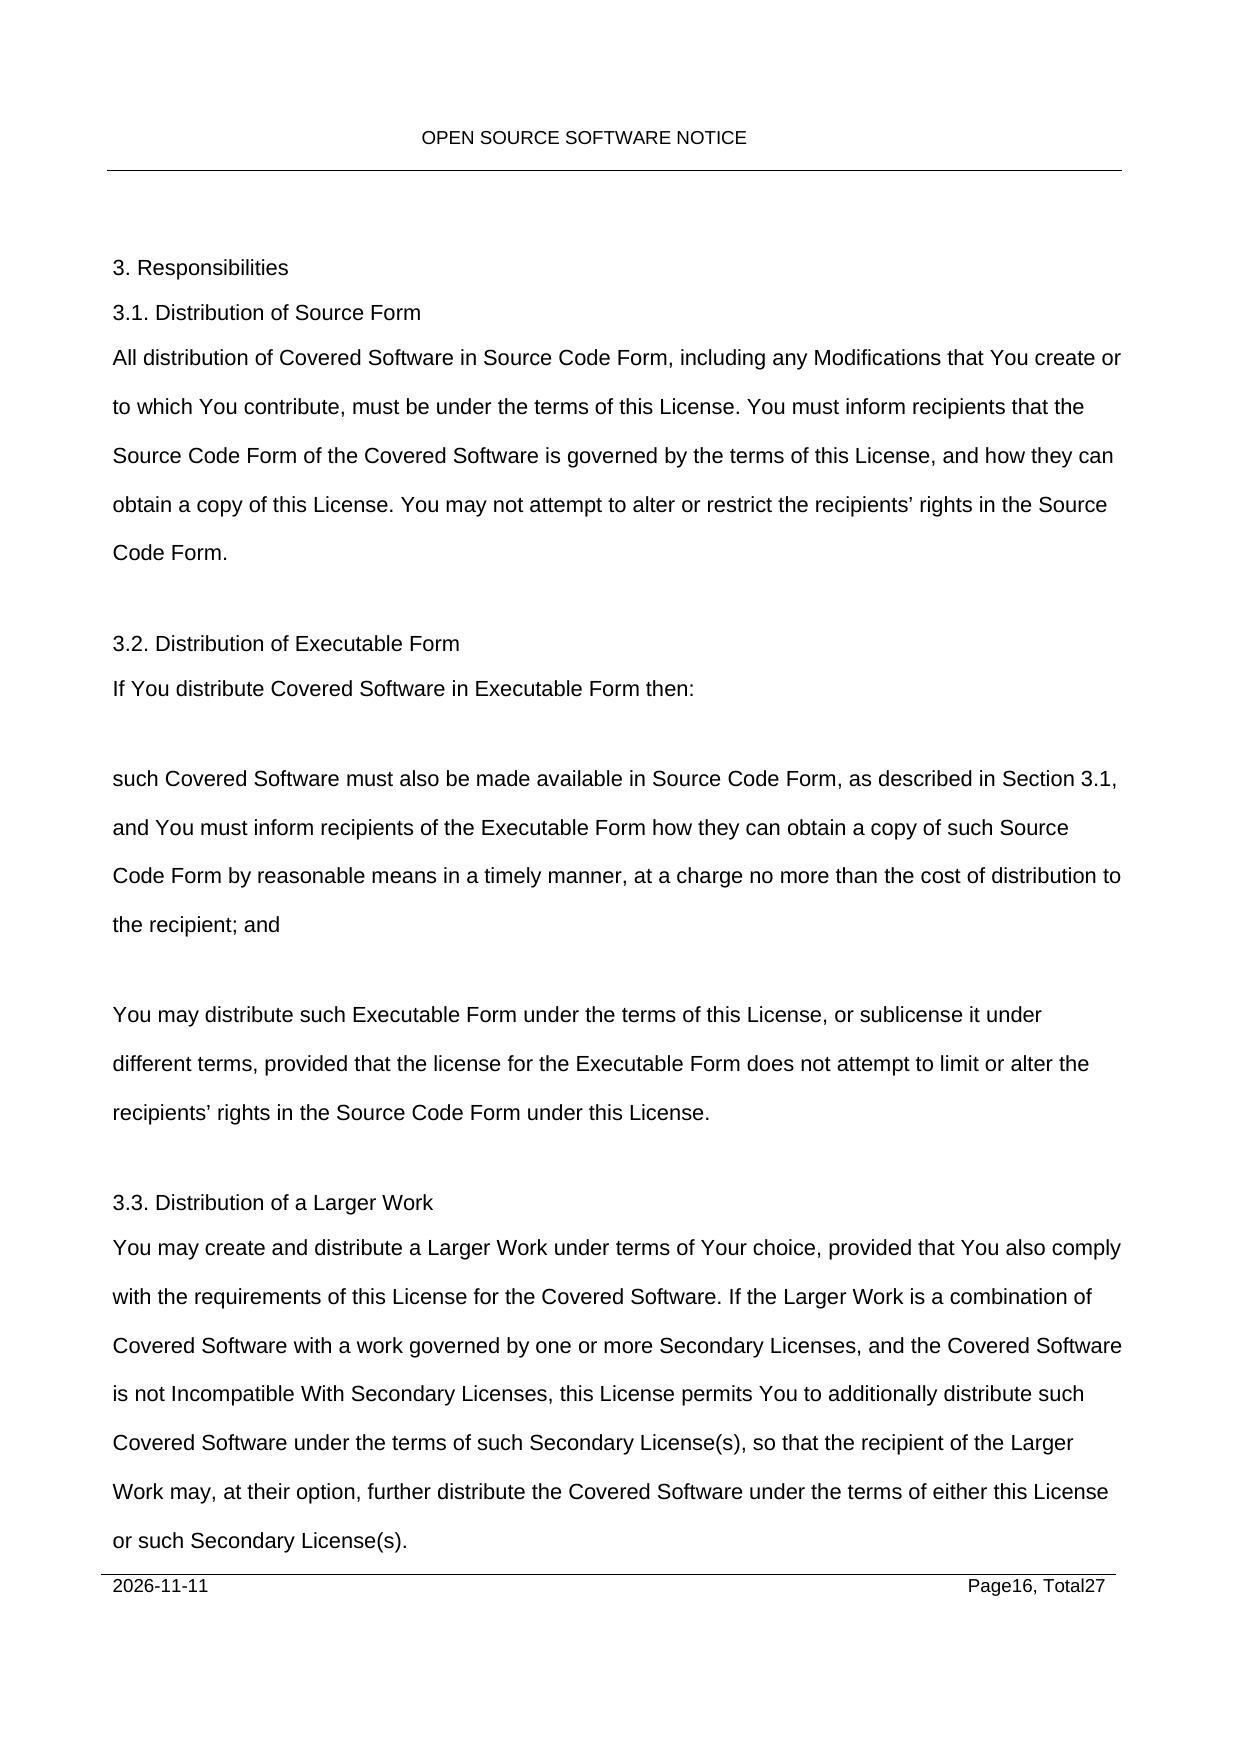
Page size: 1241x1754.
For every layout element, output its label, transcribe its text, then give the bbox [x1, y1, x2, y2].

text You may create and distribute a Larger Work under terms of Your choice, provided that You also comply with the requirements of this License for the Covered Software. If the Larger Work is a combination of Covered Software with a work governed by one or more Secondary Licenses, and the Covered Software is not Incompatible With Secondary Licenses, this License permits You to additionally distribute such Covered Software under the terms of such Secondary License(s), so that the recipient of the Larger Work may, at their option, further distribute the Covered Software under the terms of either this License or such Secondary License(s). [112, 1231, 1128, 1556]
text such Covered Software must also be made available in Source Code Form, as described in Section 3.1, and You must inform recipients of the Executable Form how they can obtain a copy of such Source Code Form by reasonable means in a timely manner, at a charge no more than the cost of distribution to the recipient; and [112, 762, 1128, 941]
text 3.2. Distribution of Executable Form [112, 627, 1128, 659]
text 3. Responsibilities [112, 251, 1128, 284]
text If You distribute Covered Software in Executable Form then: [112, 672, 1128, 704]
text 3.1. Distribution of Source Form [112, 297, 1128, 329]
text 3.3. Distribution of a Larger Work [112, 1186, 1128, 1219]
text You may distribute such Executable Form under the terms of this License, or sublicense it under different terms, provided that the license for the Executable Form does not attempt to limit or alter the recipients’ rights in the Source Code Form under this License. [112, 999, 1128, 1129]
text All distribution of Covered Software in Source Code Form, including any Modifications that You create or to which You contribute, must be under the terms of this License. You must inform recipients that the Source Code Form of the Covered Software is governed by the terms of this License, and how they can obtain a copy of this License. You may not attempt to alter or restrict the recipients’ rights in the Source Code Form. [112, 342, 1128, 569]
